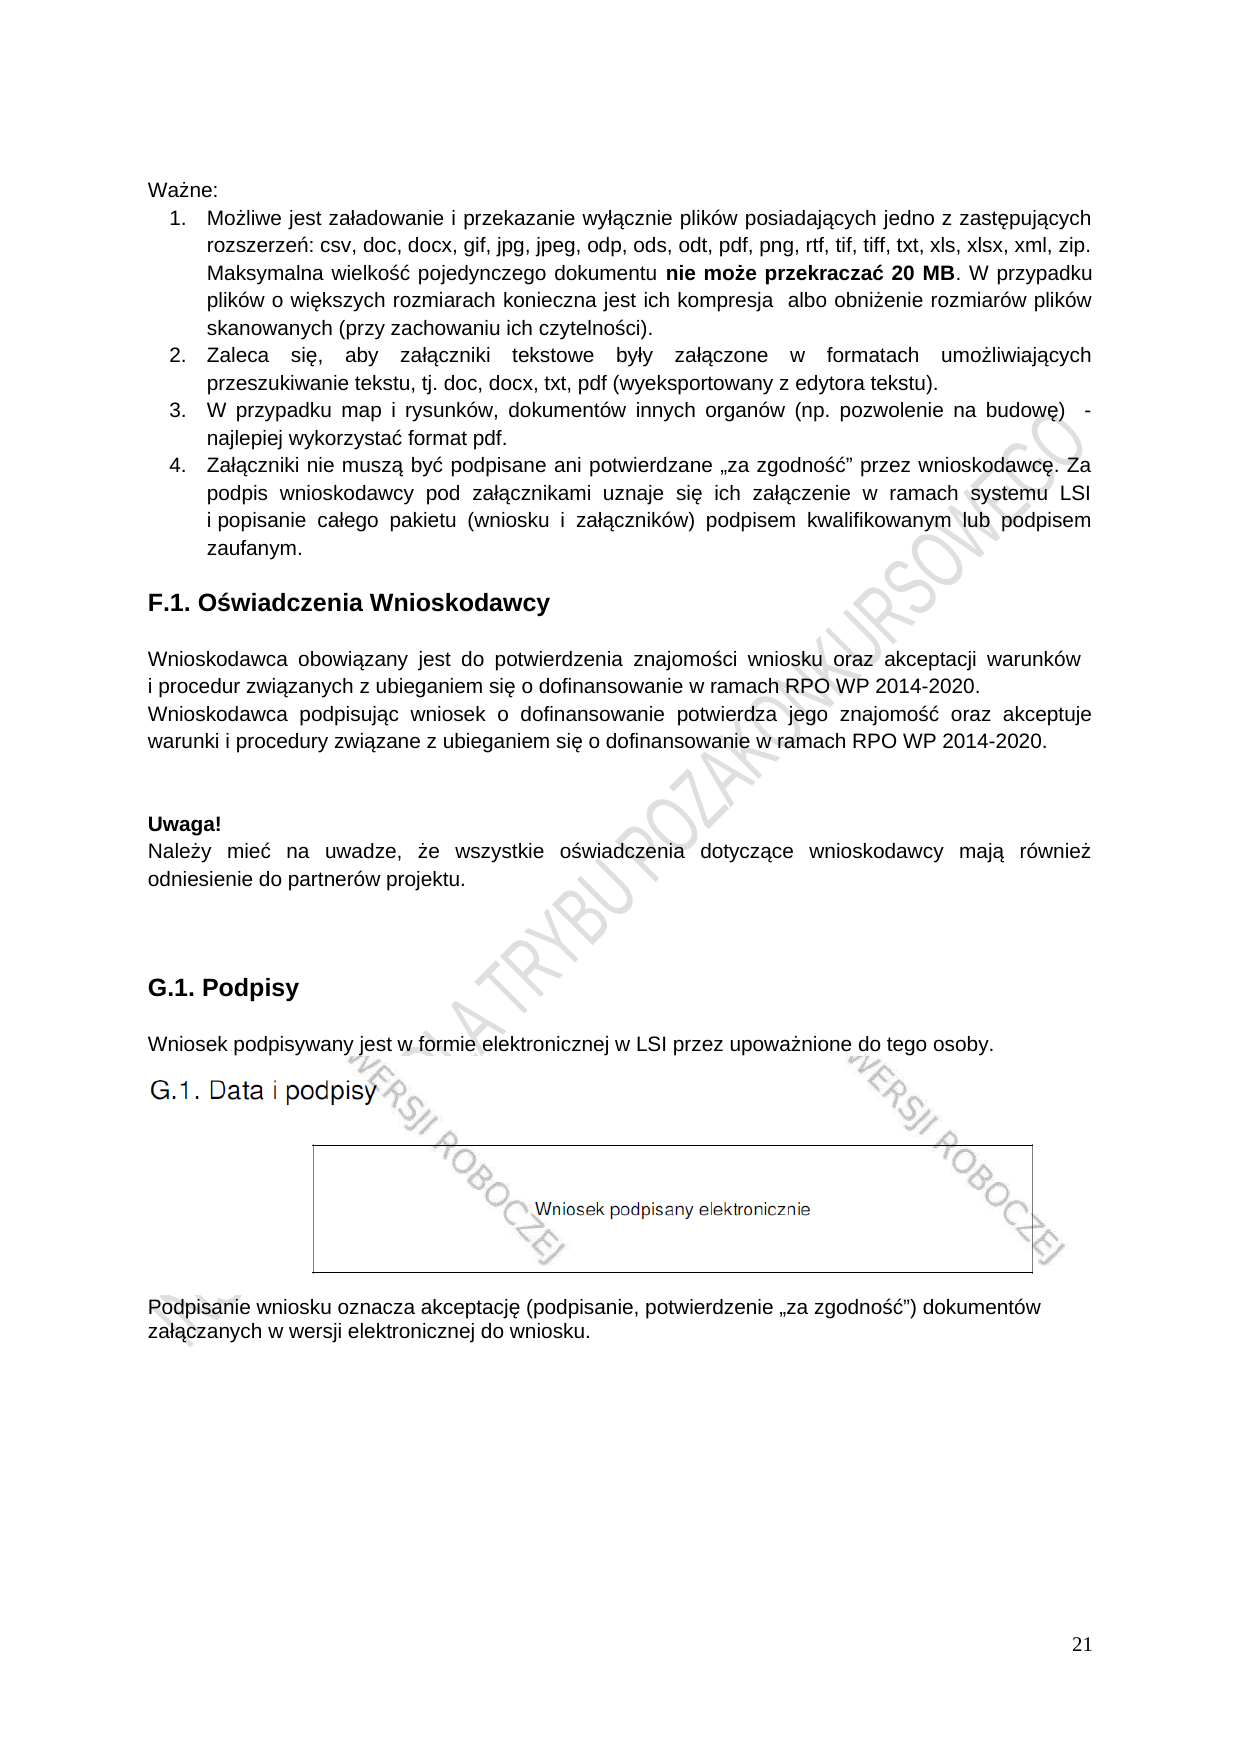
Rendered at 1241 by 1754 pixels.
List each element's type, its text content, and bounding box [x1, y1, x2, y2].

list Zaleca się, aby załączniki tekstowe były załączone w formatach umożliwiających przeszukiwanie tekstu, tj. doc, docx, txt, pdf (wyeksportowany z edytora tekstu). [169, 343, 1093, 394]
text Podpisanie wniosku oznacza akceptację (podpisanie, potwierdzenie „za zgodność”) dokumentów załączanych w wersji elektronicznej do wniosku. [148, 1295, 1093, 1343]
text Wniosek podpisywany jest w formie elektronicznej w LSI przez upoważnione do tego osoby. [148, 1032, 1093, 1056]
list Załączniki nie muszą być podpisane ani potwierdzane „za zgodność” przez wnioskodawcę. Za podpis wnioskodawcy pod załącznikami uznaje się ich załączenie w ramach systemu LSI i popisanie całego pakietu (wniosku i załączników) podpisem kwalifikowanym lub podpisem zaufanym. [169, 453, 1093, 559]
picture [147, 1056, 1122, 1295]
text Ważne: [148, 178, 1093, 202]
text Wnioskodawca podpisując wniosek o dofinansowanie potwierdza jego znajomość oraz akceptuje warunki i procedury związane z ubieganiem się o dofinansowanie w ramach RPO WP 2014-2020. [148, 702, 1093, 753]
text Uwaga! [148, 812, 1093, 836]
subtitle G.1. Podpisy [148, 973, 1093, 1002]
text Wnioskodawca obowiązany jest do potwierdzenia znajomości wniosku oraz akceptacji warunków i procedur związanych z ubieganiem się o dofinansowanie w ramach RPO WP 2014-2020. [148, 647, 1093, 698]
list W przypadku map i rysunków, dokumentów innych organów (np. pozwolenie na budowę) - najlepiej wykorzystać format pdf. [169, 398, 1093, 449]
list Możliwe jest załadowanie i przekazanie wyłącznie plików posiadających jedno z zastępujących rozszerzeń: csv, doc, docx, gif, jpg, jpeg, odp, ods, odt, pdf, png, rtf, tif, tiff, txt, xls, xlsx, xml, zip. Maksymalna wielkość pojedynczego dokumentu nie może przekraczać 20 MB. W przypadku plików o większych rozmiarach konieczna jest ich kompresja albo obniżenie rozmiarów plików skanowanych (przy zachowaniu ich czytelności). [169, 205, 1093, 339]
subtitle F.1. Oświadczenia Wnioskodawcy [148, 588, 1093, 617]
text Należy mieć na uwadze, że wszystkie oświadczenia dotyczące wnioskodawcy mają również odniesienie do partnerów projektu. [148, 839, 1093, 891]
